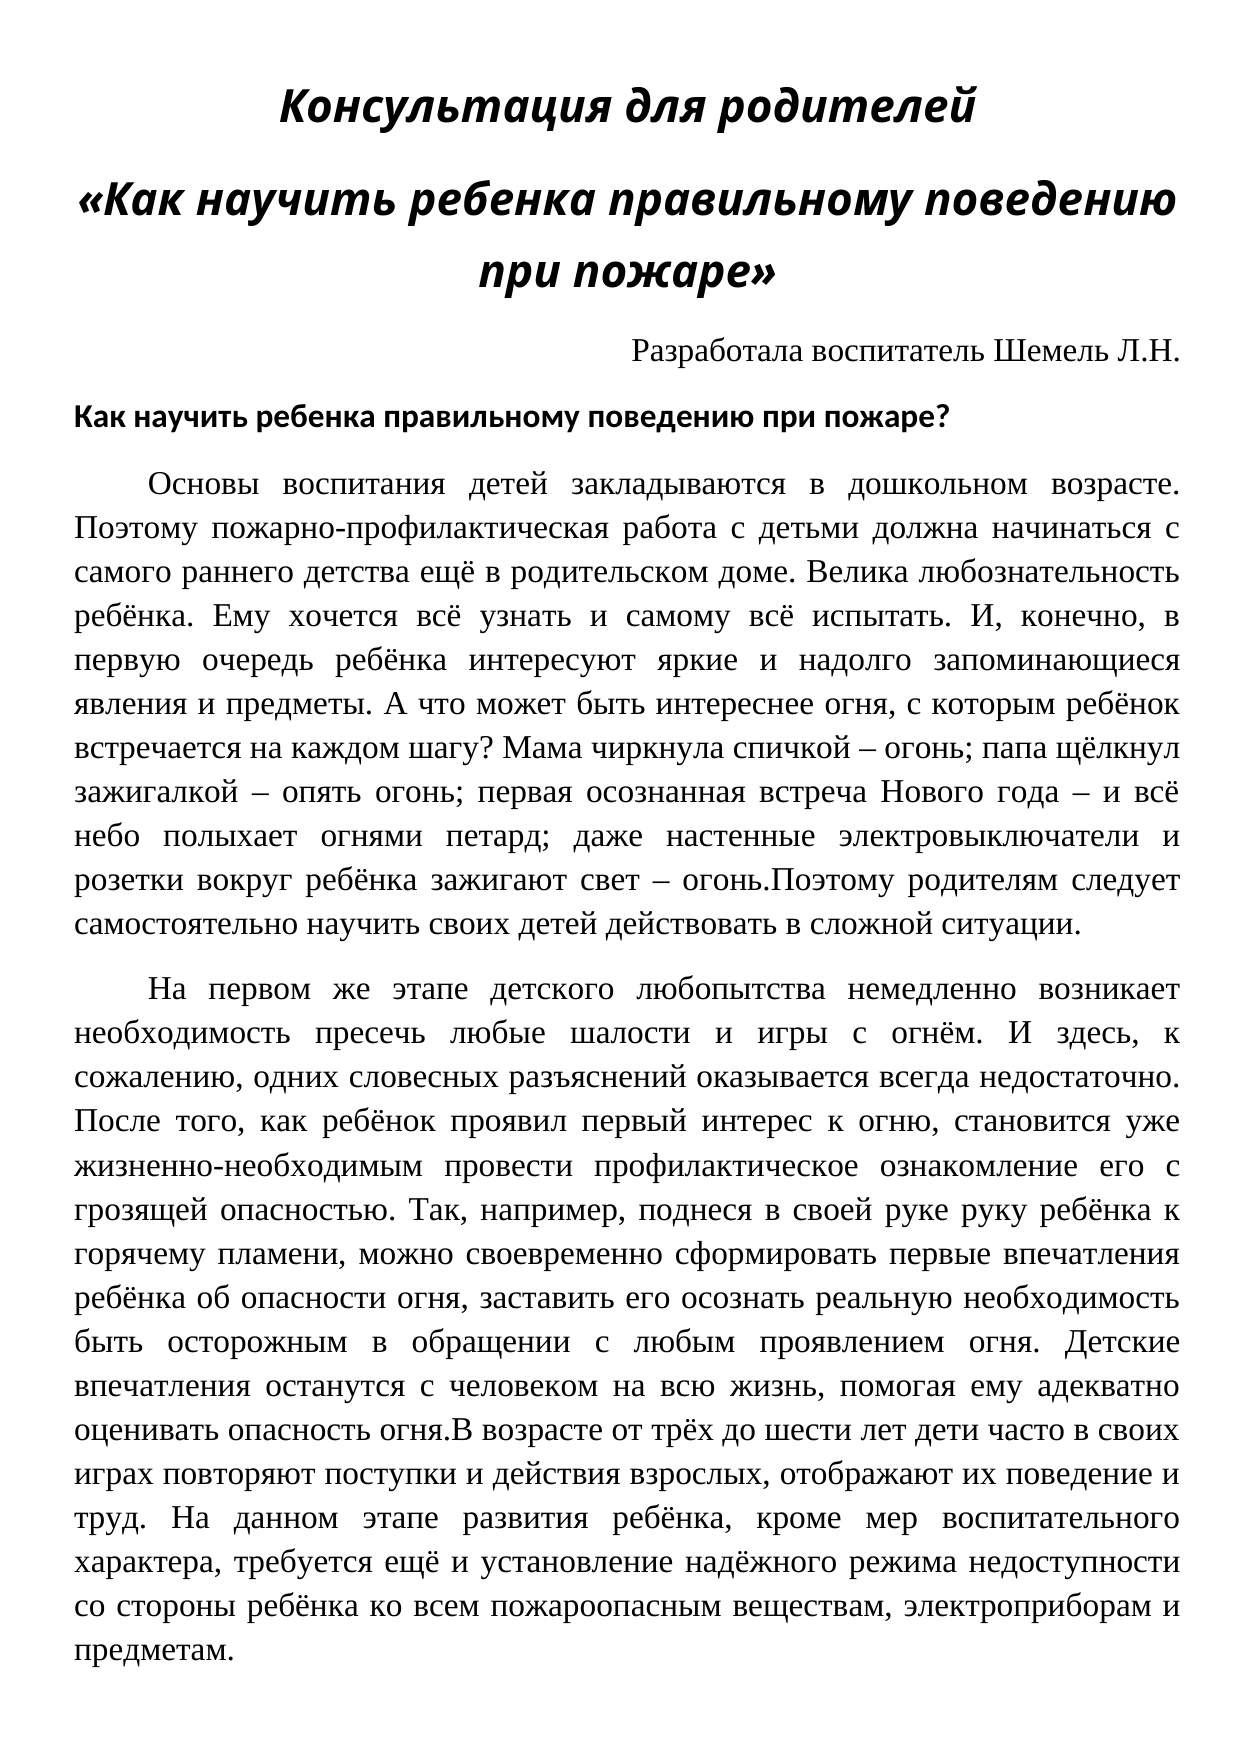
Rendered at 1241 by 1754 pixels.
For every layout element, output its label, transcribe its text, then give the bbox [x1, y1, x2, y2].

text На первом же этапе детского любопытства немедленно возникает необходимость пресечь любые шалости и игры с огнём. И здесь, к сожалению, одних словесных разъяснений оказывается всегда недостаточно. После того, как ребёнок проявил первый интерес к огню, становится уже жизненно-необходимым провести профилактическое ознакомление его с грозящей опасностью. Так, например, поднеся в своей руке руку ребёнка к горячему пламени, можно своевременно сформировать первые впечатления ребёнка об опасности огня, заставить его осознать реальную необходимость быть осторожным в обращении с любым проявлением огня. Детские впечатления останутся с человеком на всю жизнь, помогая ему адекватно оценивать опасность огня.В возрасте от трёх до шести лет дети часто в своих играх повторяют поступки и действия взрослых, отображают их поведение и труд. На данном этапе развития ребёнка, кроме мер воспитательного характера, требуется ещё и установление надёжного режима недоступности со стороны ребёнка ко всем пожароопасным веществам, электроприборам и предметам. [74, 968, 1181, 1668]
text Основы воспитания детей закладываются в дошкольном возрасте. Поэтому пожарно-профилактическая работа с детьми должна начинаться с самого раннего детства ещё в родительском доме. Велика любознательность ребёнка. Ему хочется всё узнать и самому всё испытать. И, конечно, в первую очередь ребёнка интересуют яркие и надолго запоминающиеся явления и предметы. А что может быть интереснее огня, с которым ребёнок встречается на каждом шагу? Мама чиркнула спичкой – огонь; папа щёлкнул зажигалкой – опять огонь; первая осознанная встреча Нового года – и всё небо полыхает огнями петард; даже настенные электровыключатели и розетки вокруг ребёнка зажигают свет – огонь.Поэтому родителям следует самостоятельно научить своих детей действовать в сложной ситуации. [74, 463, 1181, 942]
text Консультация для родителей [74, 74, 1181, 136]
text «Как научить ребенка правильному поведению при пожаре» [74, 166, 1181, 300]
text Как научить ребенка правильному поведению при пожаре? [74, 395, 1181, 436]
text Разработала воспитатель Шемель Л.Н. [74, 331, 1181, 369]
